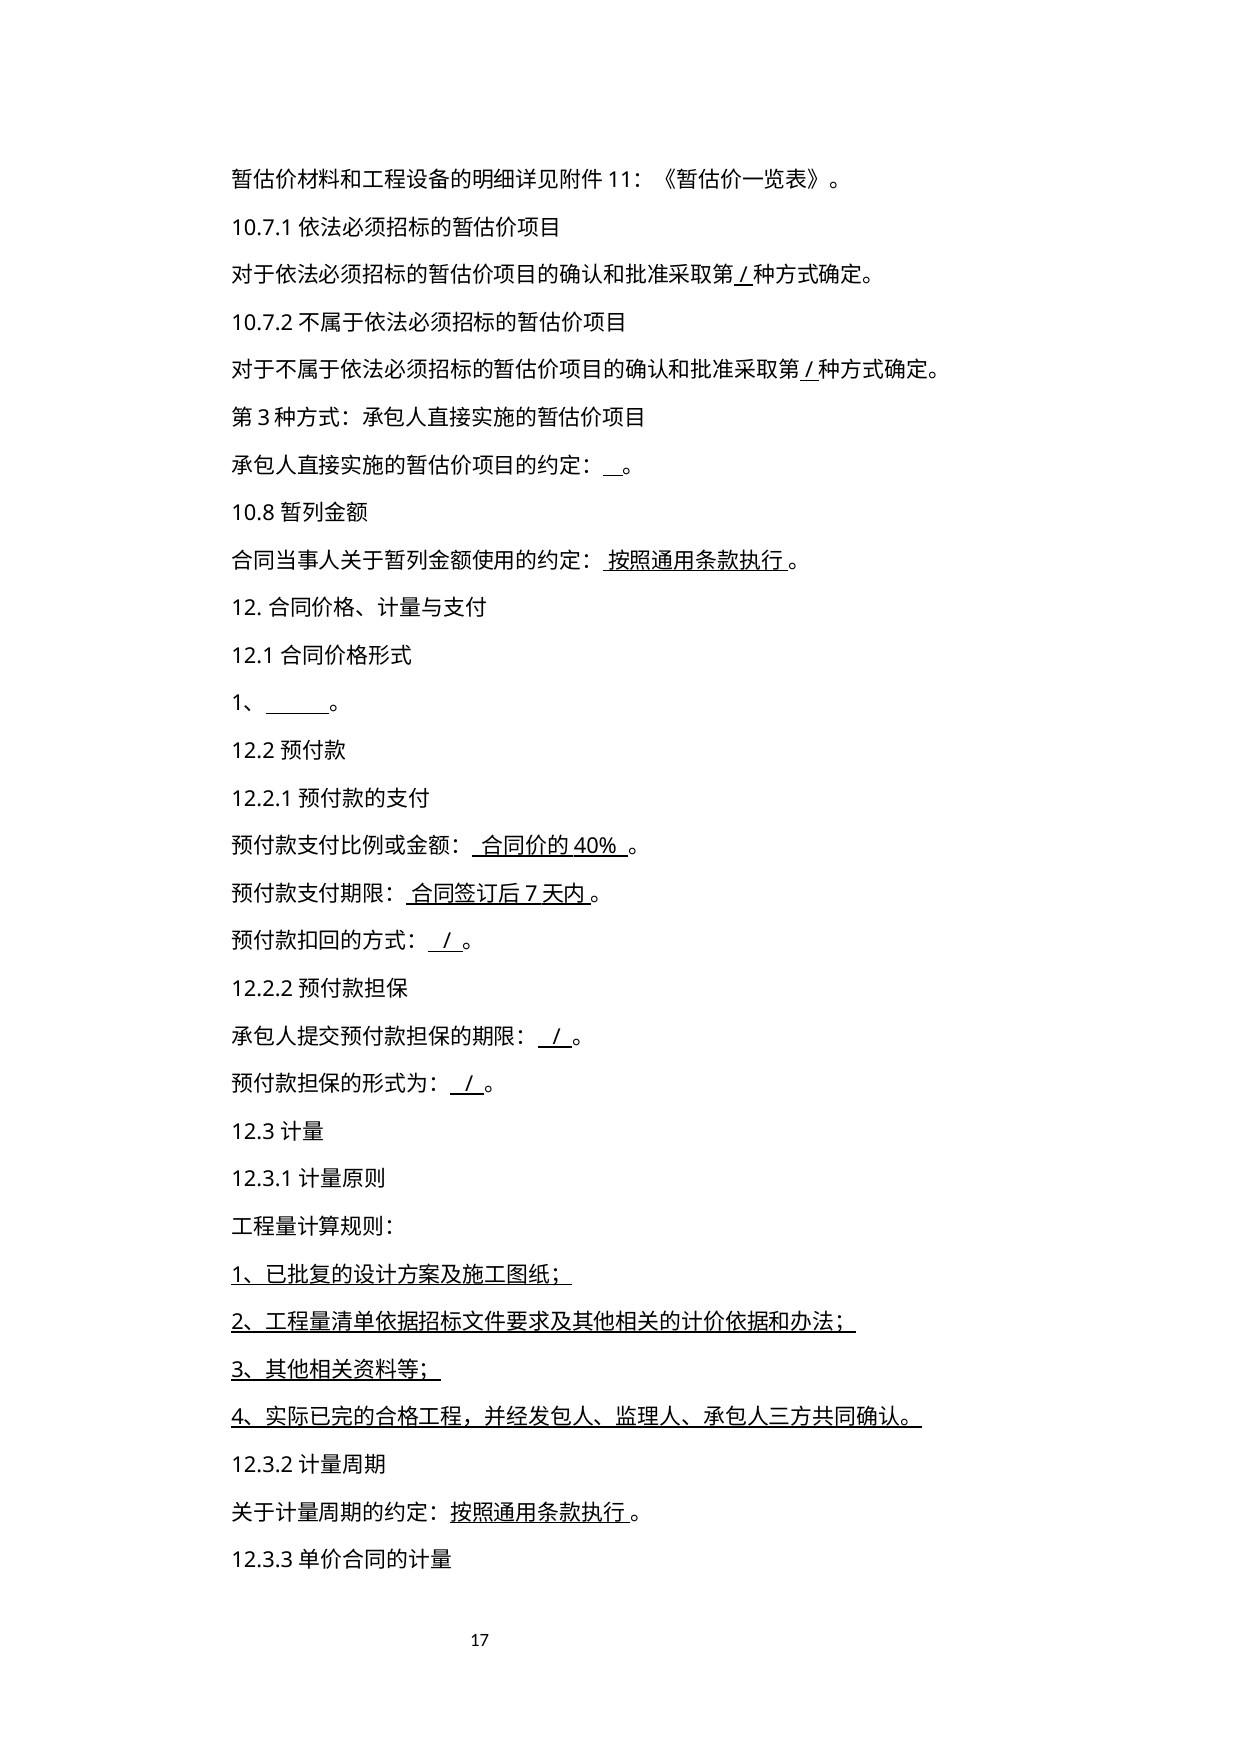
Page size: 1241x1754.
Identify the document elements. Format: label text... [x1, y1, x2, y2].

text 12.3 计量 [187, 1114, 1053, 1146]
text 第3种方式：承包人直接实施的暂估价项目 [187, 400, 1053, 432]
text 1、已批复的设计方案及施工图纸； [187, 1257, 1053, 1288]
text 10.8 暂列金额 [187, 495, 1053, 527]
text 12. 合同价格、计量与支付 [187, 590, 1053, 622]
text 10.7.1 依法必须招标的暂估价项目 [187, 209, 1053, 241]
text 12.2.2 预付款担保 [187, 971, 1053, 1003]
text 预付款扣回的方式： / 。 [187, 923, 1053, 955]
text 工程量计算规则： [187, 1209, 1053, 1241]
text 12.3.2 计量周期 [187, 1447, 1053, 1479]
text 4、实际已完的合格工程，并经发包人、监理人、承包人三方共同确认。 [187, 1399, 1053, 1431]
text 对于依法必须招标的暂估价项目的确认和批准采取第 / 种方式确定。 [187, 257, 1053, 289]
text 12.2.1 预付款的支付 [187, 781, 1053, 812]
text 12.3.1 计量原则 [187, 1161, 1053, 1193]
text 合同当事人关于暂列金额使用的约定： 按照通用条款执行 。 [187, 543, 1053, 574]
text 12.1 合同价格形式 [187, 638, 1053, 669]
text 暂估价材料和工程设备的明细详见附件11：《暂估价一览表》。 [187, 162, 1053, 194]
text 承包人直接实施的暂估价项目的约定： 。 [187, 448, 1053, 479]
text 关于计量周期的约定：按照通用条款执行 。 [187, 1494, 1053, 1526]
text 2、工程量清单依据招标文件要求及其他相关的计价依据和办法； [187, 1304, 1053, 1336]
text 预付款担保的形式为： / 。 [187, 1066, 1053, 1098]
text 3、其他相关资料等； [187, 1352, 1053, 1383]
text 预付款支付期限： 合同签订后7天内 。 [187, 876, 1053, 908]
text 12.2 预付款 [187, 733, 1053, 765]
text 预付款支付比例或金额： 合同价的40% 。 [187, 828, 1053, 860]
text 1、 。 [187, 685, 1053, 717]
text 10.7.2 不属于依法必须招标的暂估价项目 [187, 305, 1053, 337]
text 对于不属于依法必须招标的暂估价项目的确认和批准采取第 / 种方式确定。 [187, 352, 1053, 384]
text 12.3.3 单价合同的计量 [187, 1542, 1053, 1574]
text 承包人提交预付款担保的期限： / 。 [187, 1019, 1053, 1050]
